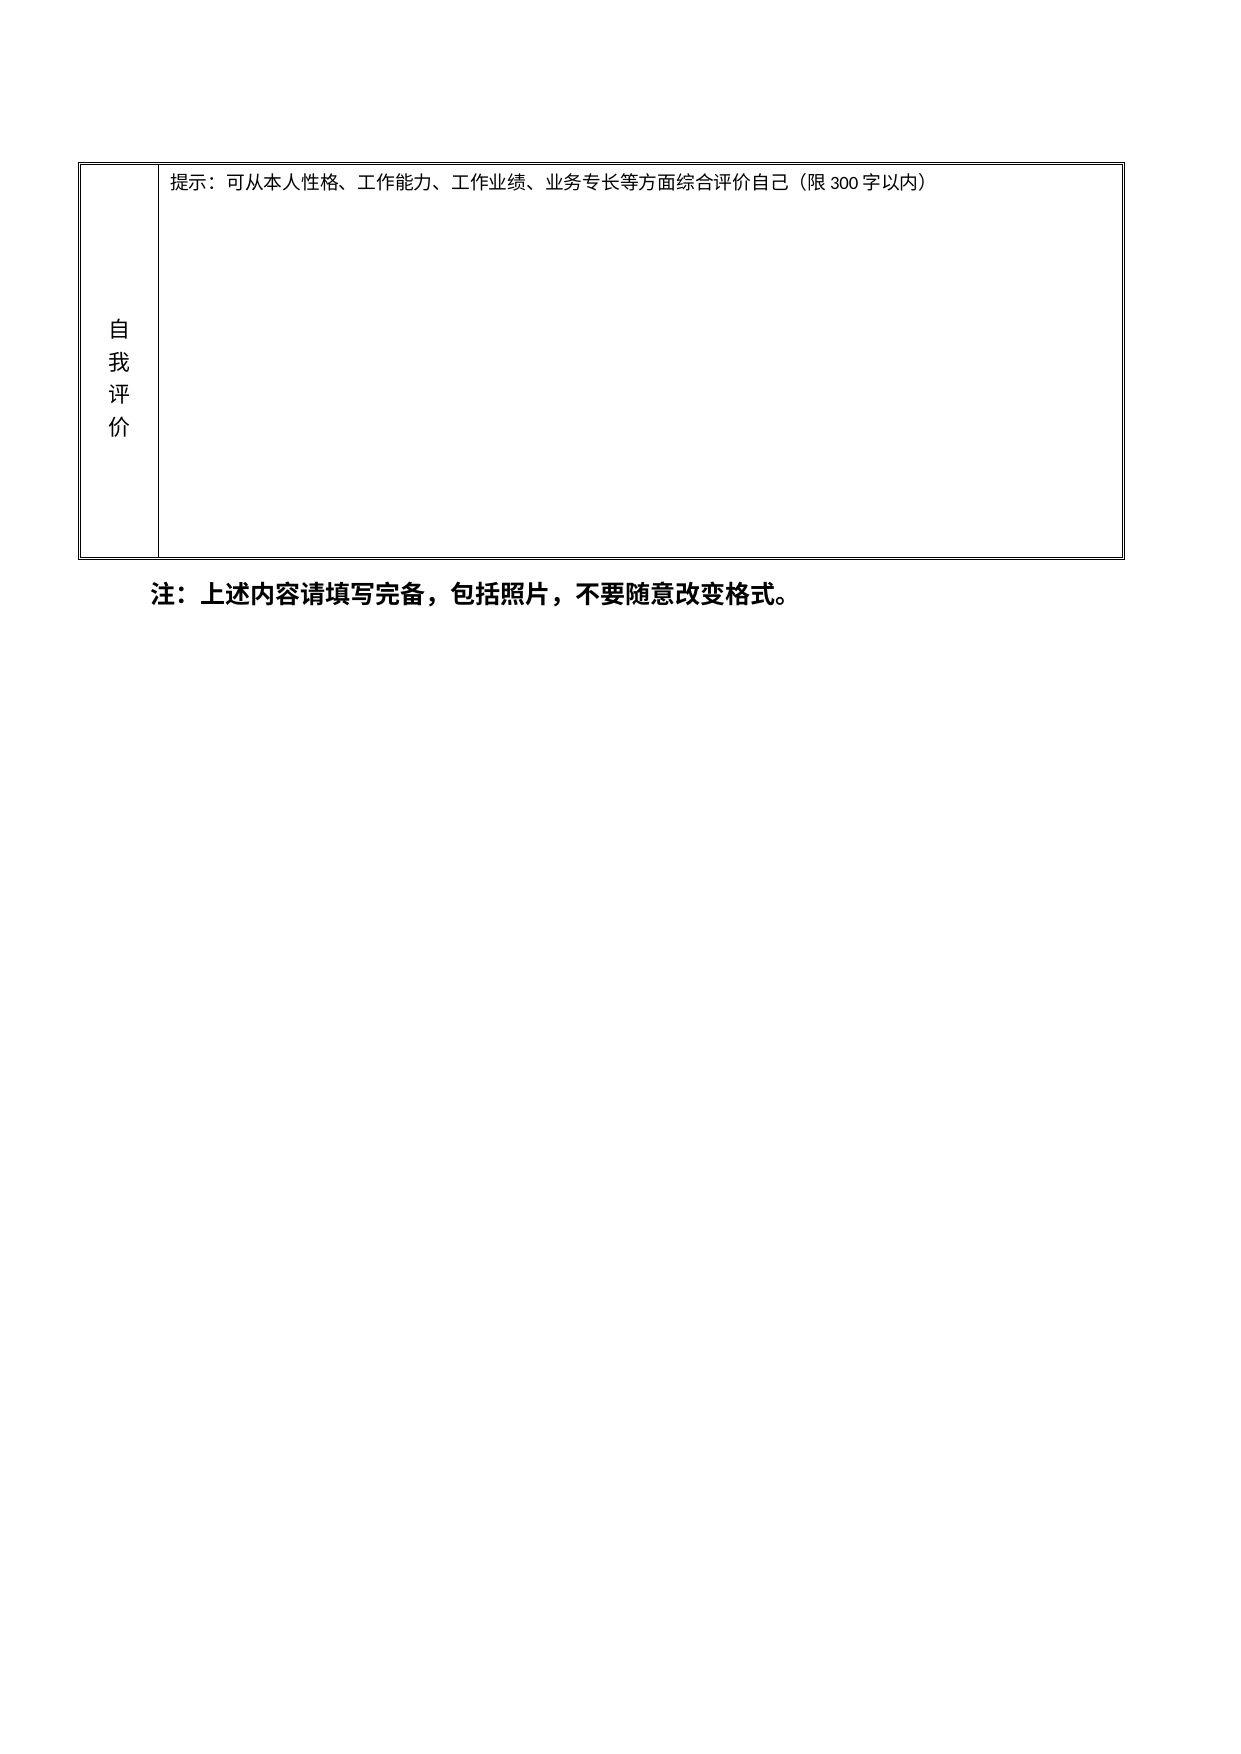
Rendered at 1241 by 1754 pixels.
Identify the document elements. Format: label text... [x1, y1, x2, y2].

table_cell 自 我 评 价 [81, 165, 158, 557]
table_cell 提示：可从本人性格、工作能力、工作业绩、业务专长等方面综合评价自己（限300字以内） [159, 165, 1122, 557]
text 注：上述内容请填写完备，包括照片，不要随意改变格式。 [150, 560, 1053, 625]
